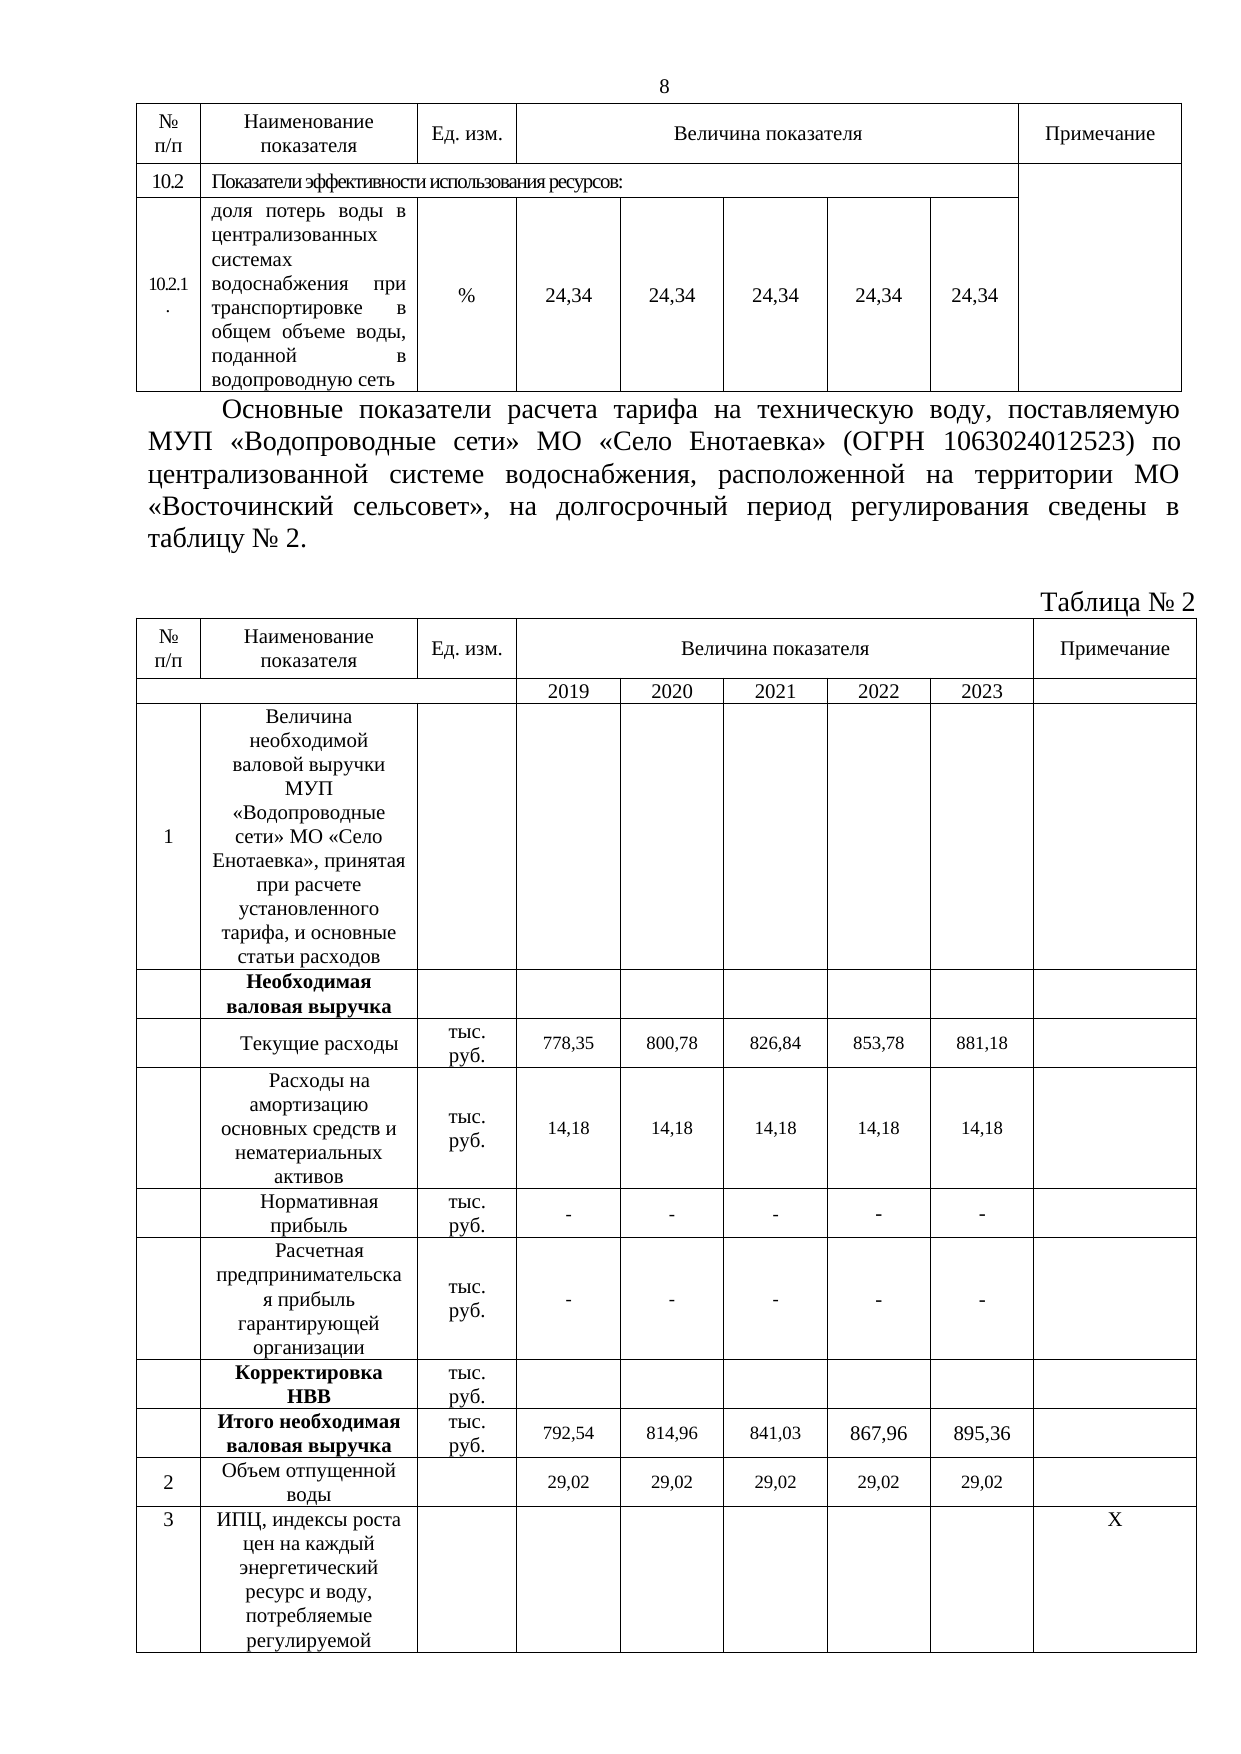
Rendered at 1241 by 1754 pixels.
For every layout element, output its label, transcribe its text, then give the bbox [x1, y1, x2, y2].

table_header Величина показателя [517, 619, 1033, 678]
table_cell Итого необходимая валовая выручка [201, 1409, 417, 1457]
table_cell Показатели эффективности использования ресурсов: [201, 164, 1018, 197]
table_cell 826,84 [724, 1019, 827, 1067]
table_cell - [621, 1189, 723, 1237]
table_header Ед. изм. [418, 619, 516, 678]
table_cell 2021 [724, 679, 827, 703]
table_cell - [828, 1238, 930, 1359]
table_cell 29,02 [724, 1458, 827, 1506]
table_header Наименование показателя [201, 619, 417, 678]
table_cell [517, 1360, 620, 1408]
table_header Примечание [1034, 619, 1196, 678]
table_cell тыс. руб. [418, 1238, 516, 1359]
table_cell 29,02 [517, 1458, 620, 1506]
table_cell [621, 704, 723, 968]
table_cell 867,96 [828, 1409, 930, 1457]
table_cell Объем отпущенной воды [201, 1458, 417, 1506]
table_cell тыс. руб. [418, 1019, 516, 1067]
table_cell 24,34 [517, 198, 620, 391]
table_cell доля потерь воды в централизованных системах водоснабжения при транспортировке в общем объеме воды, поданной в водопроводную сеть [201, 198, 417, 391]
table_cell тыс. руб. [418, 1068, 516, 1188]
table_cell 3 [137, 1507, 200, 1652]
table_cell [517, 970, 620, 1018]
table_cell тыс. руб. [418, 1189, 516, 1237]
table_cell 841,03 [724, 1409, 827, 1457]
table_cell - [517, 1189, 620, 1237]
table_header Наименование показателя [201, 104, 417, 163]
table_header Величина показателя [517, 104, 1018, 163]
table_cell [724, 1360, 827, 1408]
table_cell [137, 970, 200, 1018]
table_cell [1034, 1360, 1196, 1408]
table_cell Расходы на амортизацию основных средств и нематериальных активов [201, 1068, 417, 1188]
table_header Примечание [1019, 104, 1181, 163]
table_cell 14,18 [724, 1068, 827, 1188]
table_cell 2023 [931, 679, 1033, 703]
table_cell - [931, 1189, 1033, 1237]
table_cell тыс. руб. [418, 1360, 516, 1408]
table_cell 10.2.1. [137, 198, 200, 391]
table_cell 778,35 [517, 1019, 620, 1067]
table_cell [828, 1360, 930, 1408]
table_cell 792,54 [517, 1409, 620, 1457]
table_cell [724, 704, 827, 968]
table_cell [828, 970, 930, 1018]
table_cell 14,18 [828, 1068, 930, 1188]
table_cell [418, 1507, 516, 1652]
table_cell 24,34 [931, 198, 1018, 391]
table_cell 29,02 [828, 1458, 930, 1506]
table_cell 24,34 [724, 198, 827, 391]
text Основные показатели расчета тарифа на техническую воду, поставляемую МУП «Водопроводные сети» МО «Село Енотаевка» (ОГРН 1063024012523) по централизованной системе водоснабжения, расположенной на территории МО «Восточинский сельсовет», на долгосрочный период регулирования сведены в таблицу № 2. [148, 392, 1181, 554]
table_cell [621, 1360, 723, 1408]
table_cell Текущие расходы [201, 1019, 417, 1067]
table_cell - [828, 1189, 930, 1237]
table_cell 2020 [621, 679, 723, 703]
table_cell [517, 704, 620, 968]
table_cell [418, 704, 516, 968]
text Таблица № 2 [148, 585, 1196, 617]
table_cell - [931, 1238, 1033, 1359]
table_cell [137, 1409, 200, 1457]
table_cell [1034, 679, 1196, 703]
table_cell [1034, 704, 1196, 968]
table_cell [201, 1507, 417, 1652]
table_cell [137, 1189, 200, 1237]
table_cell Х [1034, 1507, 1196, 1652]
table_cell - [621, 1238, 723, 1359]
table_cell [137, 679, 516, 703]
table_cell [418, 970, 516, 1018]
table_cell Величина необходимой валовой выручки МУП «Водопроводные сети» МО «Село Енотаевка», принятая при расчете установленного тарифа, и основные статьи расходов [201, 704, 417, 968]
table_cell 2019 [517, 679, 620, 703]
table_cell - [724, 1189, 827, 1237]
table_cell [1034, 1458, 1196, 1506]
table_cell 853,78 [828, 1019, 930, 1067]
table_cell [931, 1360, 1033, 1408]
table_cell [1034, 1409, 1196, 1457]
table_cell [621, 1507, 723, 1652]
table_cell 29,02 [931, 1458, 1033, 1506]
table_cell 14,18 [621, 1068, 723, 1188]
table_cell [724, 1507, 827, 1652]
table_cell % [418, 198, 516, 391]
table_cell 2022 [828, 679, 930, 703]
table_cell [137, 1068, 200, 1188]
table_cell [724, 970, 827, 1018]
table_cell 29,02 [621, 1458, 723, 1506]
table_cell [137, 1238, 200, 1359]
table_cell 814,96 [621, 1409, 723, 1457]
table_cell [1034, 1068, 1196, 1188]
table_cell [137, 1360, 200, 1408]
table_cell Расчетная предпринимательская прибыль гарантирующей организации [201, 1238, 417, 1359]
table_cell [931, 1507, 1033, 1652]
table_header № п/п [137, 104, 200, 163]
table_cell тыс. руб. [418, 1409, 516, 1457]
table_cell [931, 970, 1033, 1018]
table_header № п/п [137, 619, 200, 678]
table_cell 14,18 [931, 1068, 1033, 1188]
table_cell [931, 704, 1033, 968]
table_cell 800,78 [621, 1019, 723, 1067]
table_cell Необходимая валовая выручка [201, 970, 417, 1018]
table_cell [1034, 1238, 1196, 1359]
table_cell [1034, 1189, 1196, 1237]
table_cell 1 [137, 704, 200, 968]
table_cell [621, 970, 723, 1018]
table_cell 895,36 [931, 1409, 1033, 1457]
table_cell 14,18 [517, 1068, 620, 1188]
table_cell Корректировка НВВ [201, 1360, 417, 1408]
table_cell - [724, 1238, 827, 1359]
table_cell 881,18 [931, 1019, 1033, 1067]
table_cell [517, 1507, 620, 1652]
table_header Ед. изм. [418, 104, 516, 163]
table_cell [828, 704, 930, 968]
table_cell 2 [137, 1458, 200, 1506]
table_cell [137, 1019, 200, 1067]
table_cell [1034, 970, 1196, 1018]
table_cell Нормативная прибыль [201, 1189, 417, 1237]
table_cell [1034, 1019, 1196, 1067]
table_cell [418, 1458, 516, 1506]
table_cell 24,34 [828, 198, 930, 391]
table_cell [828, 1507, 930, 1652]
table_cell 24,34 [621, 198, 723, 391]
table_cell - [517, 1238, 620, 1359]
table_cell 10.2 [137, 164, 200, 197]
